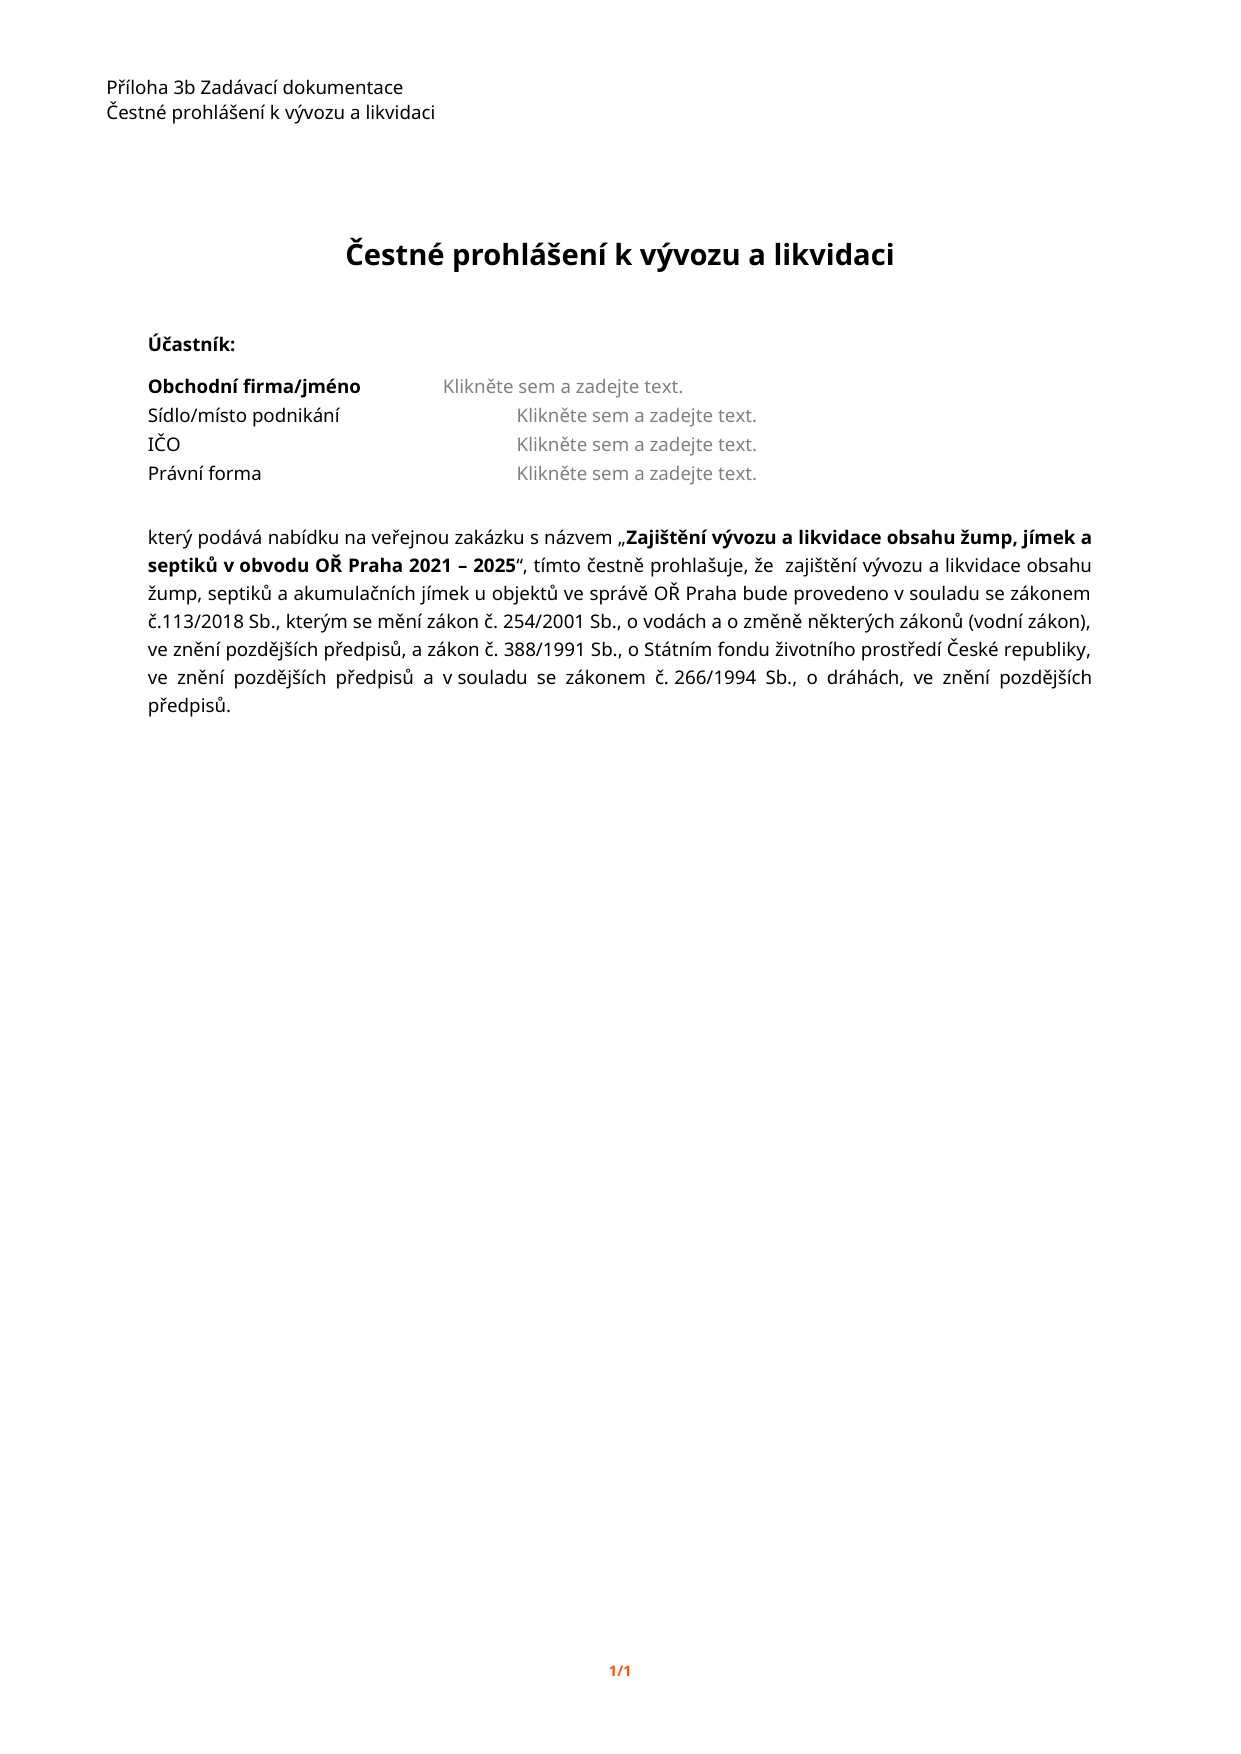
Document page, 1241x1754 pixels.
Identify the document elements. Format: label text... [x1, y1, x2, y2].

text Účastník: [148, 327, 1093, 358]
text Právní forma [148, 457, 1093, 486]
text Obchodní firma/jméno [148, 370, 1093, 399]
text Sídlo/místo podnikání [148, 399, 1093, 428]
text IČO [148, 428, 1093, 457]
text který podává nabídku na veřejnou zakázku s názvem „Zajištění vývozu a likvidace obsahu žump, jímek a septiků v obvodu OŘ Praha 2021 – 2025“, tímto čestně prohlašuje, že zajištění vývozu a likvidace obsahu žump, septiků a akumulačních jímek u objektů ve správě OŘ Praha bude provedeno v souladu se zákonem č.113/2018 Sb., kterým se mění zákon č. 254/2001 Sb., o vodách a o změně některých zákonů (vodní zákon), ve znění pozdějších předpisů, a zákon č. 388/1991 Sb., o Státním fondu životního prostředí České republiky, ve znění pozdějších předpisů a v souladu se zákonem č. 266/1994 Sb., o dráhách, ve znění pozdějších předpisů. [148, 524, 1093, 718]
title Čestné prohlášení k vývozu a likvidaci [148, 234, 1093, 274]
